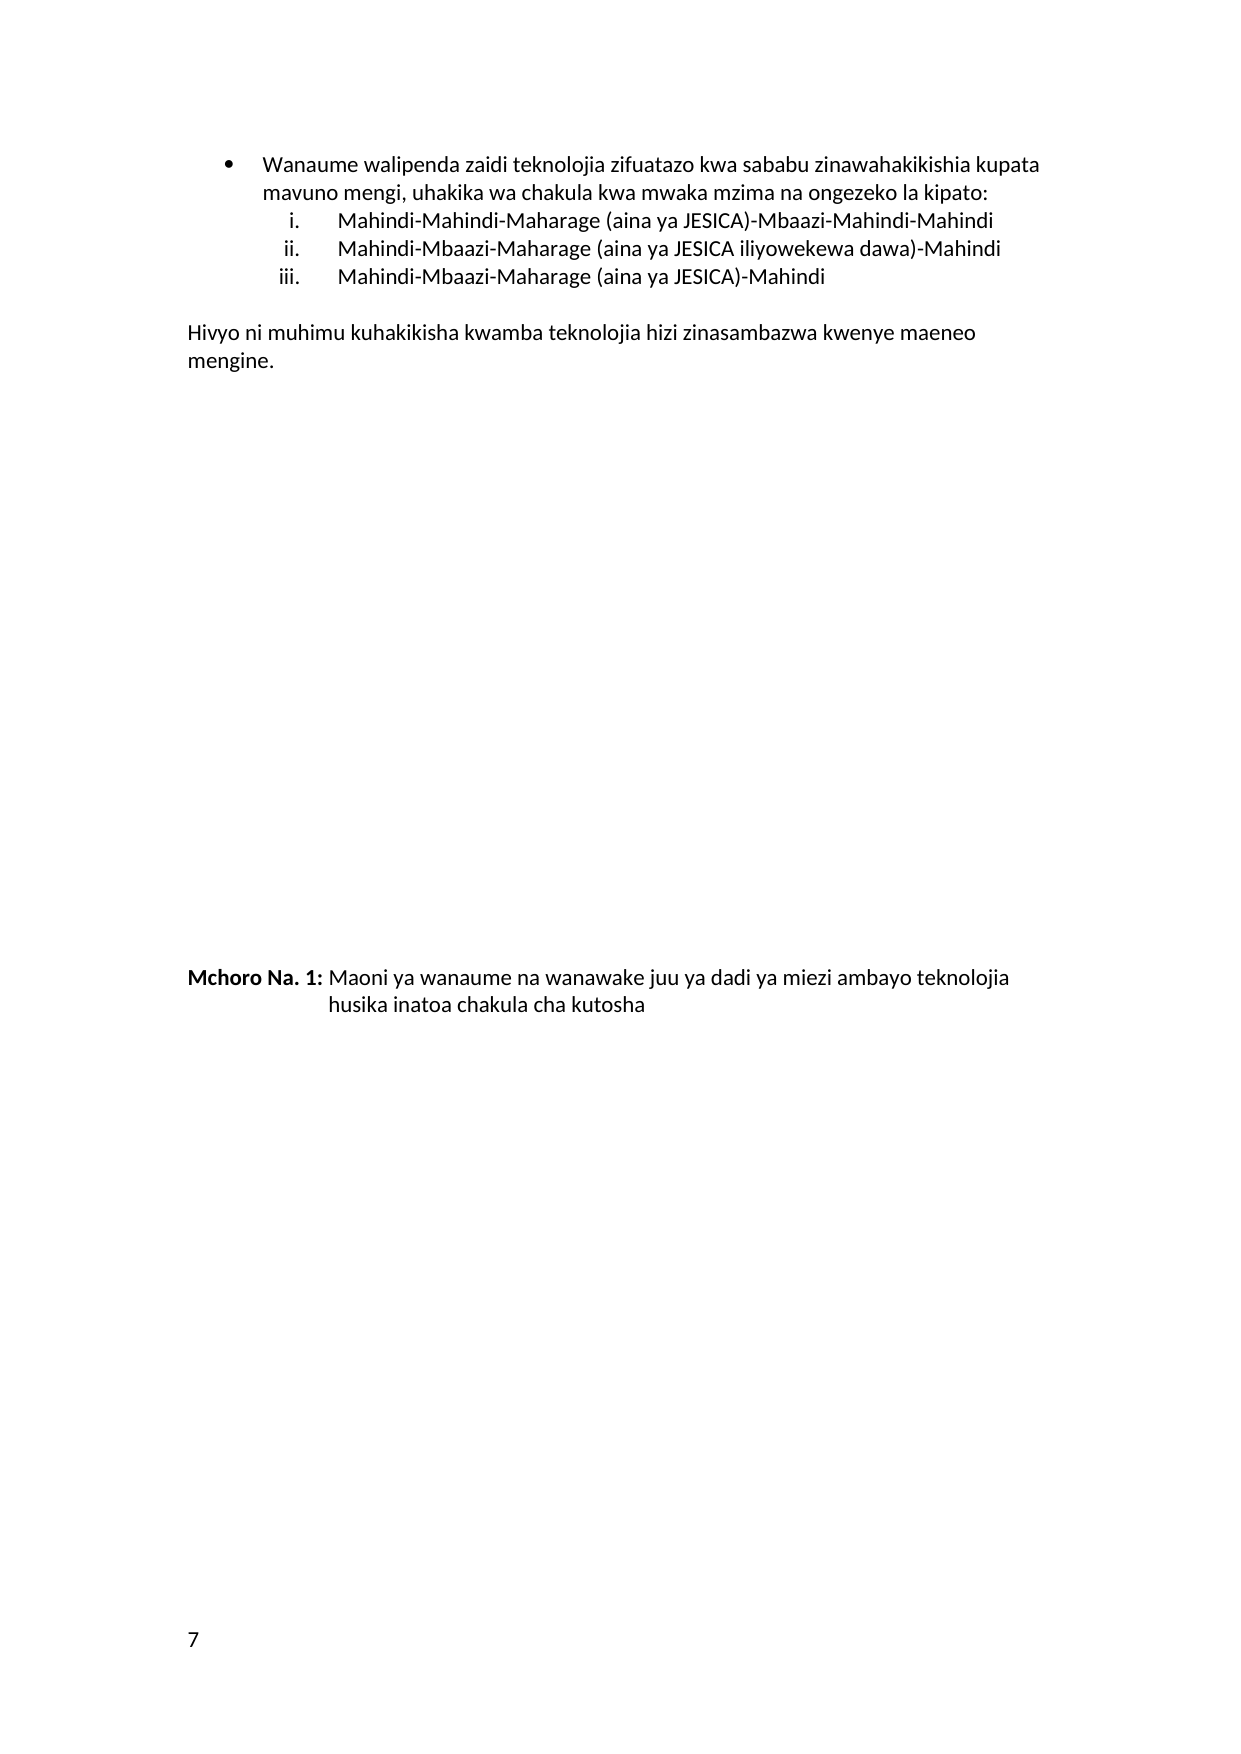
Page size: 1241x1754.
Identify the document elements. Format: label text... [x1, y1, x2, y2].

text Mchoro Na. 1: Maoni ya wanaume na wanawake juu ya dadi ya miezi ambayo teknolojia husika inatoa chakula cha kutosha [187, 963, 1053, 1019]
list Mahindi-Mbaazi-Maharage (aina ya JESICA iliyowekewa dawa)-Mahindi [300, 234, 1053, 262]
list Mahindi-Mbaazi-Maharage (aina ya JESICA)-Mahindi [300, 262, 1053, 290]
list Mahindi-Mahindi-Maharage (aina ya JESICA)-Mbaazi-Mahindi-Mahindi [300, 206, 1053, 234]
list Wanaume walipenda zaidi teknolojia zifuatazo kwa sababu zinawahakikishia kupata mavuno mengi, uhakika wa chakula kwa mwaka mzima na ongezeko la kipato: [225, 150, 1053, 206]
text Hivyo ni muhimu kuhakikisha kwamba teknolojia hizi zinasambazwa kwenye maeneo mengine. [187, 318, 1053, 374]
